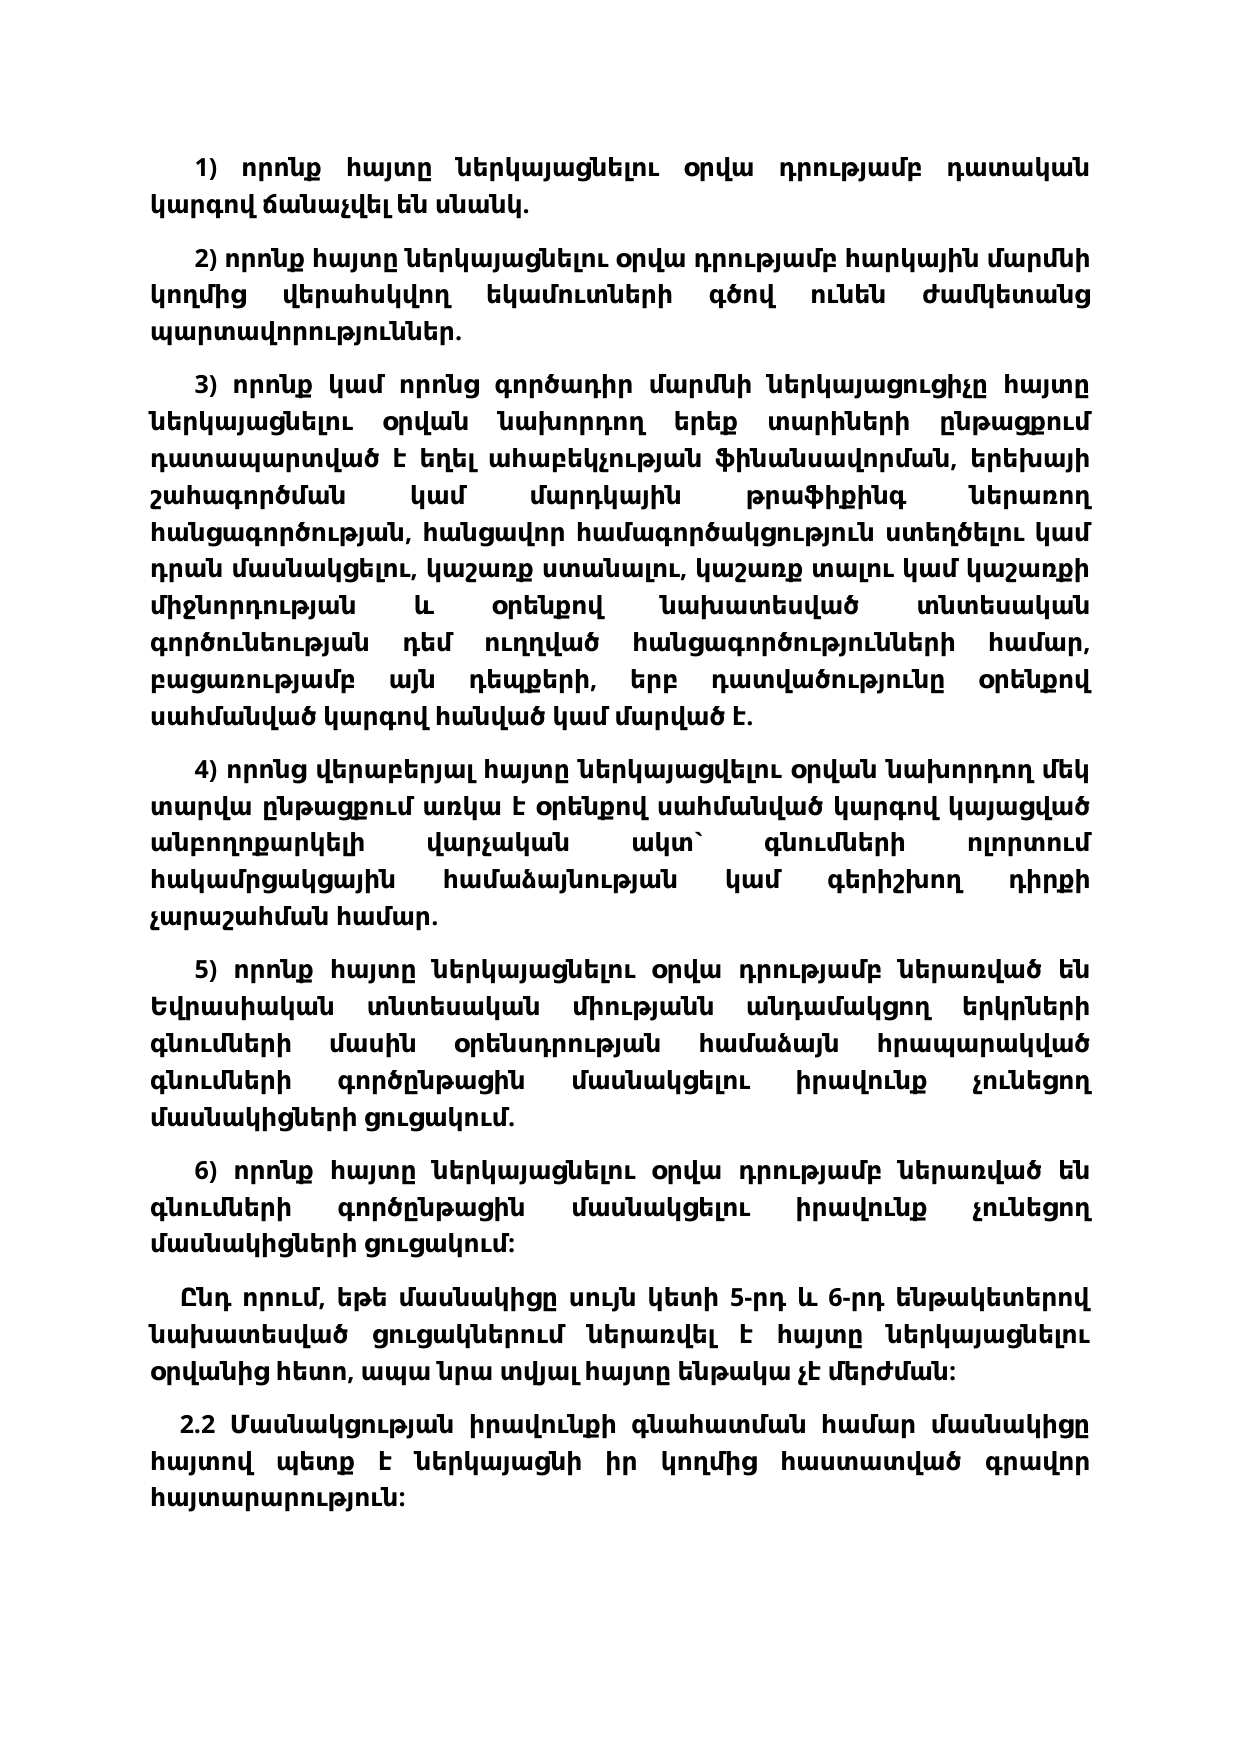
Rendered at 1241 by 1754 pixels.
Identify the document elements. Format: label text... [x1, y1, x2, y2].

text 4) որոնց վերաբերյալ հայտը ներկայացվելու օրվան նախորդող մեկ տարվա ընթացքում առկա է օրենքով սահմանված կարգով կայացված անբողոքարկելի վարչական ակտ` գնումների ոլորտում հակամրցակցային համաձայնության կամ գերիշխող դիրքի չարաշահման համար. [150, 752, 1090, 933]
text 2.2 Մասնակցության իրավունքի գնահատման համար մասնակիցը հայտով պետք է ներկայացնի իր կողմից հաստատված գրավոր հայտարարություն: [150, 1407, 1090, 1514]
text 1) որոնք հայտը ներկայացնելու օրվա դրությամբ դատական կարգով ճանաչվել են սնանկ. [150, 150, 1090, 221]
text 5) որոնք հայտը ներկայացնելու օրվա դրությամբ ներառված են Եվրասիական տնտեսական միությանն անդամակցող երկրների գնումների մասին օրենսդրության համաձայն հրապարակված գնումների գործընթացին մասնակցելու իրավունք չունեցող մասնակիցների ցուցակում. [150, 952, 1090, 1133]
text 6) որոնք հայտը ներկայացնելու օրվա դրությամբ ներառված են գնումների գործընթացին մասնակցելու իրավունք չունեցող մասնակիցների ցուցակում: [150, 1153, 1090, 1260]
text 3) որոնք կամ որոնց գործադիր մարմնի ներկայացուցիչը հայտը ներկայացնելու օրվան նախորդող երեք տարիների ընթացքում դատապարտված է եղել ահաբեկչության ֆինանսավորման, երեխայի շահագործման կամ մարդկային թրաֆիքինգ ներառող հանցագործության, հանցավոր համագործակցություն ստեղծելու կամ դրան մասնակցելու, կաշառք ստանալու, կաշառք տալու կամ կաշառքի միջնորդության և օրենքով նախատեսված տնտեսական գործունեության դեմ ուղղված հանցագործությունների համար, բացառությամբ այն դեպքերի, երբ դատվածությունը օրենքով սահմանված կարգով հանված կամ մարված է. [150, 367, 1090, 732]
text 2) որոնք հայտը ներկայացնելու օրվա դրությամբ հարկային մարմնի կողմից վերահսկվող եկամուտների գծով ունեն ժամկետանց պարտավորություններ. [150, 240, 1090, 348]
text Ընդ որում, եթե մասնակիցը սույն կետի 5-րդ և 6-րդ ենթակետերով նախատեսված ցուցակներում ներառվել է հայտը ներկայացնելու օրվանից հետո, ապա նրա տվյալ հայտը ենթակա չէ մերժման: [150, 1279, 1090, 1387]
